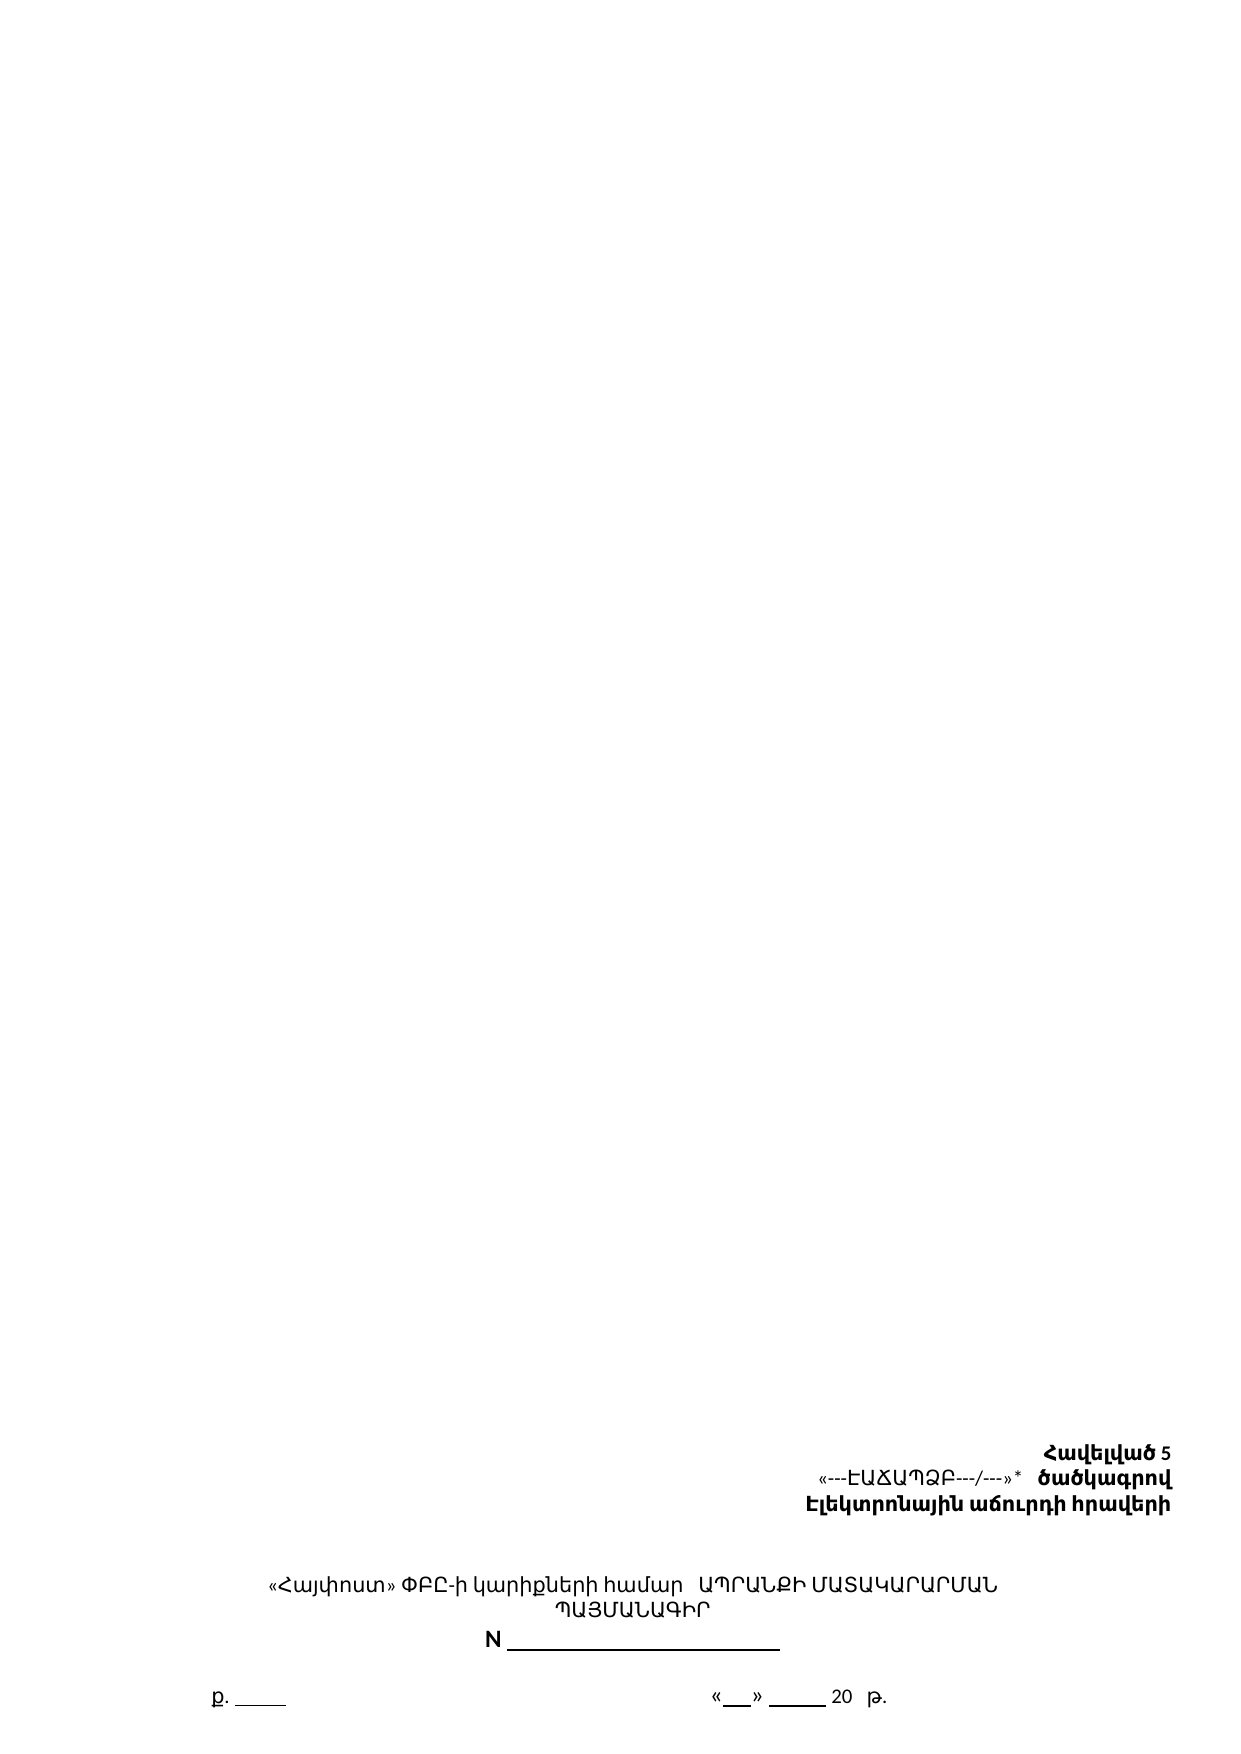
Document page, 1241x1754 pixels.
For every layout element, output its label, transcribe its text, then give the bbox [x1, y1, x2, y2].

text «Հայփոստ» ՓԲԸ-ի կարիքների համար ԱՊՐԱՆՔԻ ՄԱՏԱԿԱՐԱՐՄԱՆ [79, 1572, 1171, 1598]
text ք. « » 20 թ. [94, 1679, 1171, 1709]
text ՊԱՅՄԱՆԱԳԻՐ [79, 1598, 1171, 1623]
text N [79, 1623, 1171, 1653]
text Էլեկտրոնային աճուրդի հրավերի [94, 1491, 1171, 1516]
text Հավելված 5 [94, 1440, 1171, 1465]
text «---ԷԱՃԱՊՁԲ---/---»* ծածկագրով [94, 1465, 1171, 1491]
